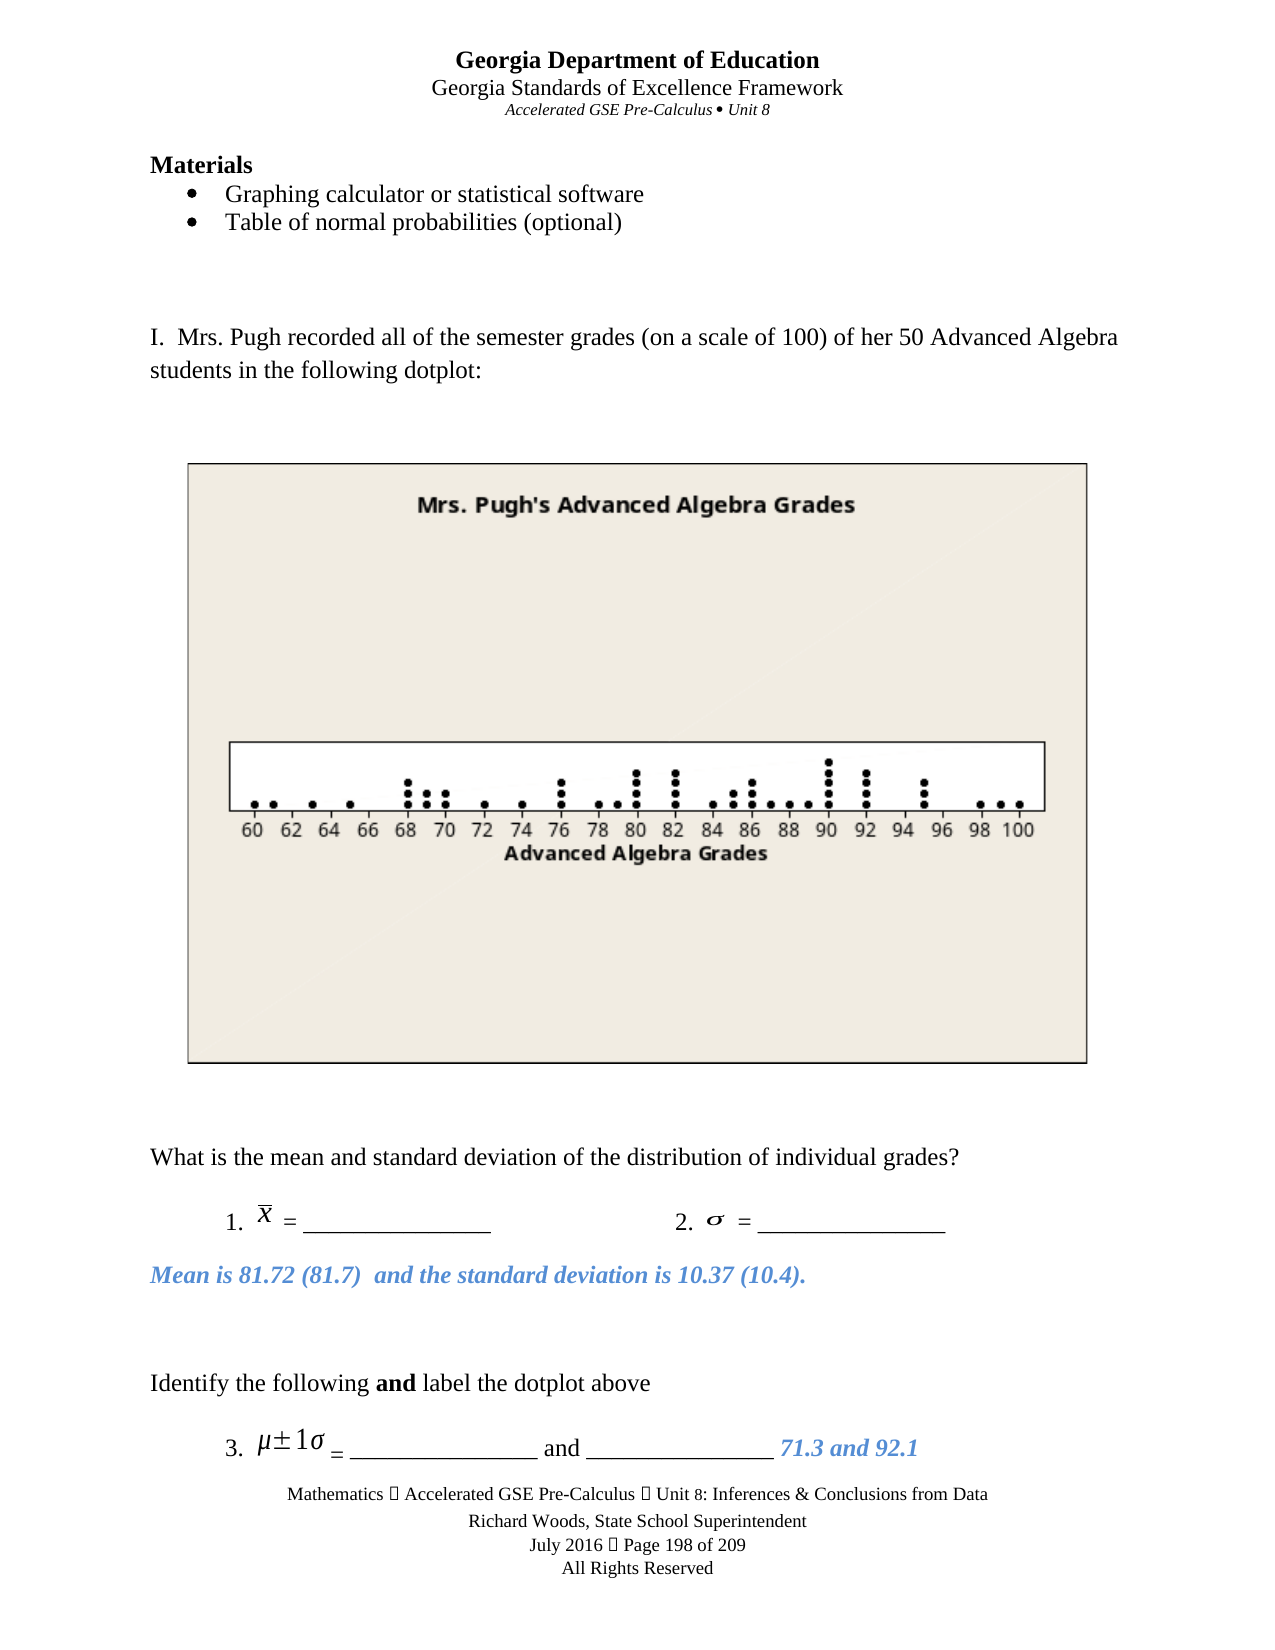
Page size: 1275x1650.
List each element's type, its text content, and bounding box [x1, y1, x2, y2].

text Mean is 81.72 (81.7) and the standard deviation is 10.37 (10.4). [150, 1261, 1125, 1289]
text I. Mrs. Pugh recorded all of the semester grades (on a scale of 100) of her 50 Advanced Algebra students in the following dotplot: [150, 322, 1125, 384]
list Table of normal probabilities (optional) [187, 207, 1125, 236]
text Materials [150, 150, 1125, 179]
text 1. = _______________ 2. = _______________ [150, 1196, 1125, 1235]
text What is the mean and standard deviation of the distribution of individual grades? [150, 1142, 1125, 1171]
list Graphing calculator or statistical software [187, 179, 1125, 207]
text Identify the following and label the dotplot above [150, 1368, 1125, 1397]
text 3. = _______________ and _______________ 71.3 and 92.1 [150, 1422, 1125, 1469]
